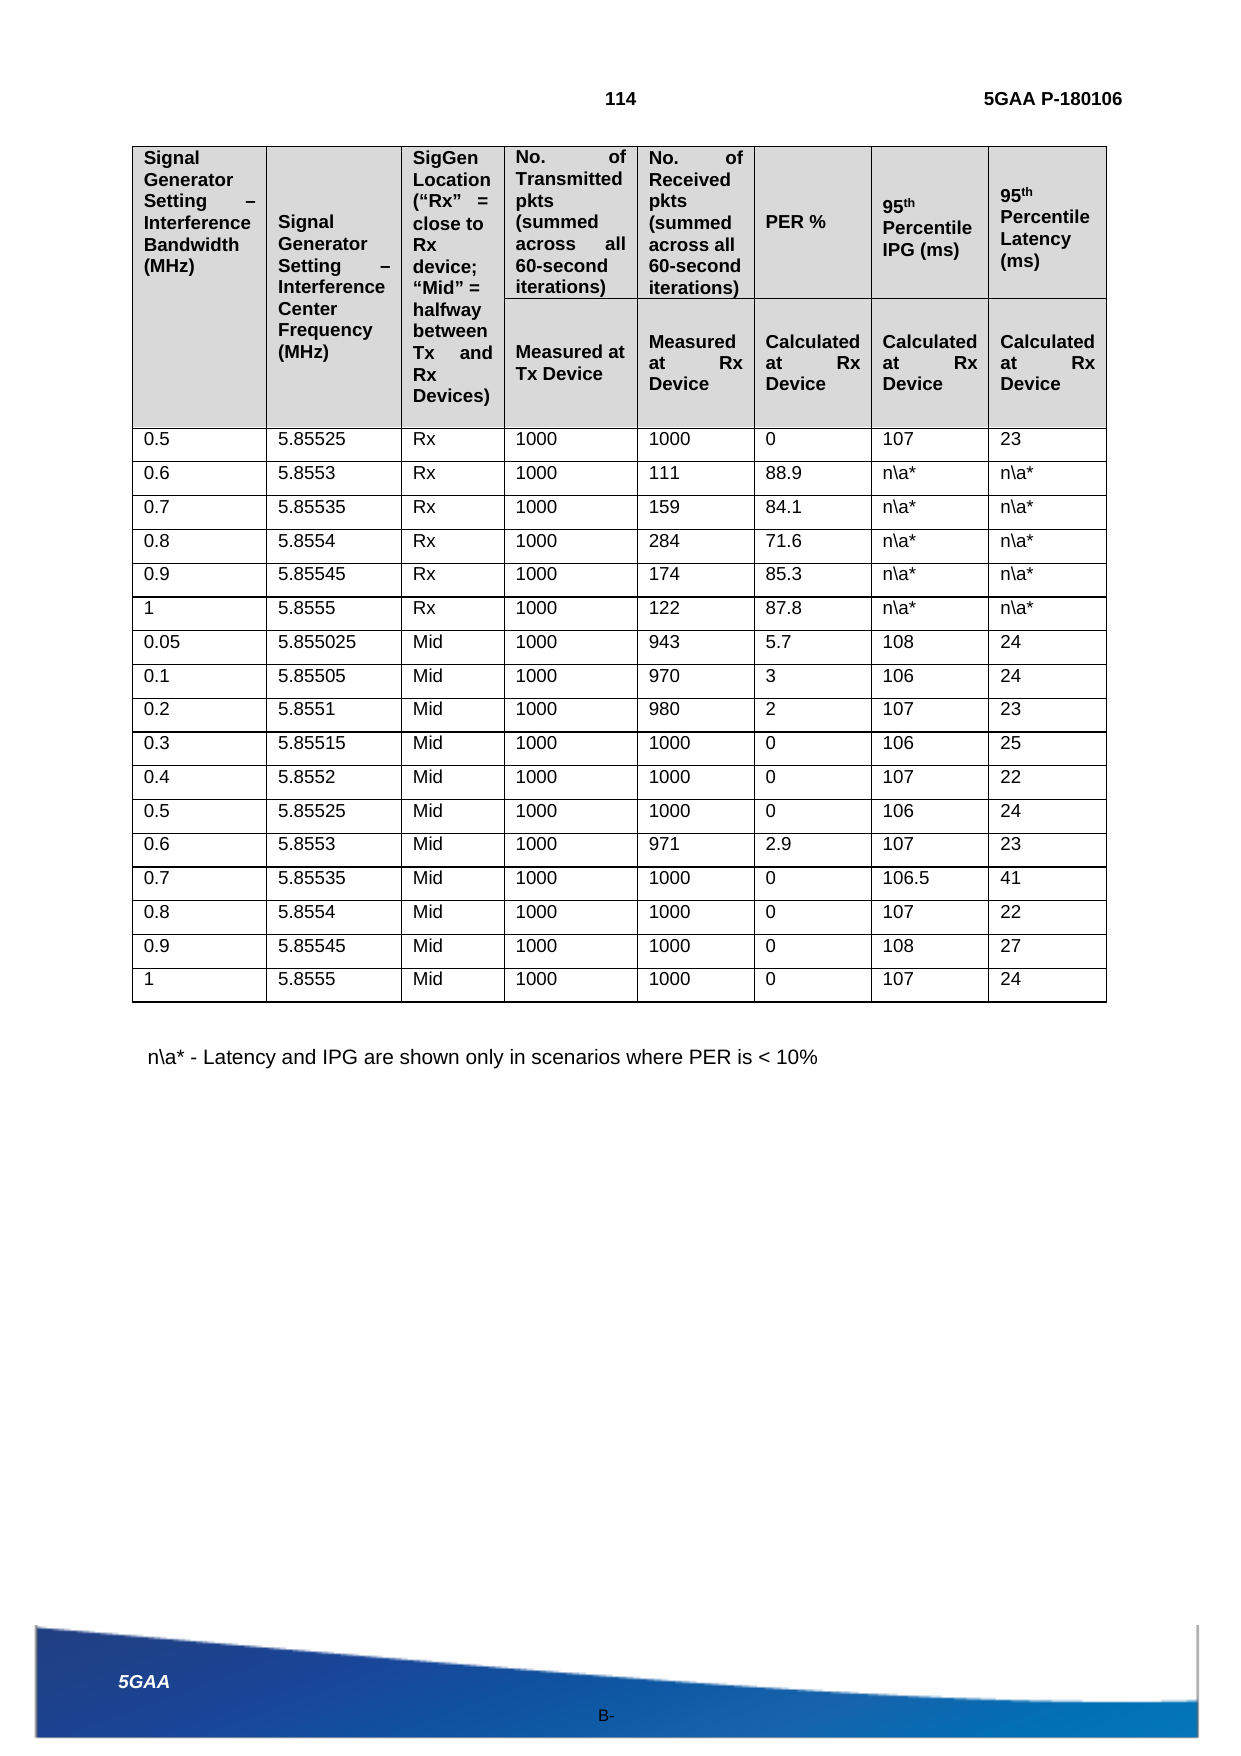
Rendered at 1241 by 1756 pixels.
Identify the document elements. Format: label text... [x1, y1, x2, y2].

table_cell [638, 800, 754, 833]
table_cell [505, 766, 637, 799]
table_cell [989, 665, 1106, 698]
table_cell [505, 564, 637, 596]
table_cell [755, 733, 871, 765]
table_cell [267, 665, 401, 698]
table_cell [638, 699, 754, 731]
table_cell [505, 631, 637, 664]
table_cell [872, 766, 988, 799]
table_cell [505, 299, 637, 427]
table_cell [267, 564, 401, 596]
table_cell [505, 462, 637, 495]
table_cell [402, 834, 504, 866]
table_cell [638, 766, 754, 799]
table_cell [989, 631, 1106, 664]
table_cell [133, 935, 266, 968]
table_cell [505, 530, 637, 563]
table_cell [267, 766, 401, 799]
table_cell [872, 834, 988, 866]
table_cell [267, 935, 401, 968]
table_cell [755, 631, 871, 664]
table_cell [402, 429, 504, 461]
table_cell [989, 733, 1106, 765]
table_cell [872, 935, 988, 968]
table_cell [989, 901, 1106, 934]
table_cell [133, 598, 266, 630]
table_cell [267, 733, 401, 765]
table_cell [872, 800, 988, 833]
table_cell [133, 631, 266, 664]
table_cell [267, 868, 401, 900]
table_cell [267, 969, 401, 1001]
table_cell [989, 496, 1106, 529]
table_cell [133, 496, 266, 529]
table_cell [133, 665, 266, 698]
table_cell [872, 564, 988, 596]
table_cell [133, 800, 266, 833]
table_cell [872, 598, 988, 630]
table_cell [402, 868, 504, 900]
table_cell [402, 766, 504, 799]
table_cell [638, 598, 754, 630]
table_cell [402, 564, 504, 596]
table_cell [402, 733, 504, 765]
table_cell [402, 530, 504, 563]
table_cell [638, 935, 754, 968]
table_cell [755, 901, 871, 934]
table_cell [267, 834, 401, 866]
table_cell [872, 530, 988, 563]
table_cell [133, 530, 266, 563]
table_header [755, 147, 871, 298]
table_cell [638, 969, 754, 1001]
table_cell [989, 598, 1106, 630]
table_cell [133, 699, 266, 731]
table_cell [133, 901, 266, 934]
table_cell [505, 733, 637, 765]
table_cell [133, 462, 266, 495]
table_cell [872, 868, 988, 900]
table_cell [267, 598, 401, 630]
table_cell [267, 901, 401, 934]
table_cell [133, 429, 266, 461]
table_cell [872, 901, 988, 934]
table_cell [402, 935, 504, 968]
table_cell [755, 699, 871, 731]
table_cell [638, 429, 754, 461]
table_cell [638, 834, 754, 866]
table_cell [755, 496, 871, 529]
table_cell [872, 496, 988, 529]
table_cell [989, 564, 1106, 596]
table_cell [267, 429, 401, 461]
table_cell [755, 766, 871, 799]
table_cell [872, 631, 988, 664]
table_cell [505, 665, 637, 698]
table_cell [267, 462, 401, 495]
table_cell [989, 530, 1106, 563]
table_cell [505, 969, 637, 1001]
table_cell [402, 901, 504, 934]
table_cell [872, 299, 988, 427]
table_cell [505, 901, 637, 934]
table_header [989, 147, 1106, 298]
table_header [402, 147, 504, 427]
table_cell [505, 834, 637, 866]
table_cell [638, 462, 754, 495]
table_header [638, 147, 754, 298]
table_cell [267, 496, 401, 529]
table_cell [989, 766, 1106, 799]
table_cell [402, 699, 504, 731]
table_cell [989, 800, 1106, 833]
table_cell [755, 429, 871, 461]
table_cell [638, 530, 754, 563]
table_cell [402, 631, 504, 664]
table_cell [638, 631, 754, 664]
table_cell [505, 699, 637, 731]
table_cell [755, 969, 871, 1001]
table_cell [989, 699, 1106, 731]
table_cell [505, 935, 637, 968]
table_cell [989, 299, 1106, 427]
text n\a* - Latency and IPG are shown only in scenarios where PER is < 10% [147, 1045, 1240, 1069]
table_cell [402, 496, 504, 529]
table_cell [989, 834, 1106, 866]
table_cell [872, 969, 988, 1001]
picture [0, 1625, 1241, 1755]
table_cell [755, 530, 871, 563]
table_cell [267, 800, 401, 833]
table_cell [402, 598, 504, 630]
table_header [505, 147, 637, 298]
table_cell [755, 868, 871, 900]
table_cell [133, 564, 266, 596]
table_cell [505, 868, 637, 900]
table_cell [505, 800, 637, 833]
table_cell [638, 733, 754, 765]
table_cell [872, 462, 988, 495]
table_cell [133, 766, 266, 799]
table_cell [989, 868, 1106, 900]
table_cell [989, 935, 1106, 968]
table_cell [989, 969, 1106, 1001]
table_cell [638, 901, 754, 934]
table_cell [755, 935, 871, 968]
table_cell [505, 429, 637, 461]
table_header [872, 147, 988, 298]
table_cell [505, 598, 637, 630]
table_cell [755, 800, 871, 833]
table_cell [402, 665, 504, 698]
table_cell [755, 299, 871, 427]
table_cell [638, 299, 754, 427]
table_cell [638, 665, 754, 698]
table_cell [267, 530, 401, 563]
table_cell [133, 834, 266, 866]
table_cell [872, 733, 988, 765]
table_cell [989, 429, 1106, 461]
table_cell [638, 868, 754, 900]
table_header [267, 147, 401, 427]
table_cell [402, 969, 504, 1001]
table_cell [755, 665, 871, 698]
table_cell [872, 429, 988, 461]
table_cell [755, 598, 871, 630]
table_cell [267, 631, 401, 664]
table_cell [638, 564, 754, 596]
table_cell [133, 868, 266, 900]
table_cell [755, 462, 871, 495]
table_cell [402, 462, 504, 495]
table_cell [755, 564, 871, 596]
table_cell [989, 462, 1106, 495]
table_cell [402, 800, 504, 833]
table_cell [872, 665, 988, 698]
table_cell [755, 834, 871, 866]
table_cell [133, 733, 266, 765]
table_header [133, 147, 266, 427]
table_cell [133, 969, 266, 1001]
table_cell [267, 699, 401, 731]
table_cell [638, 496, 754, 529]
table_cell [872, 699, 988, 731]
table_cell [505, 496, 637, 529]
